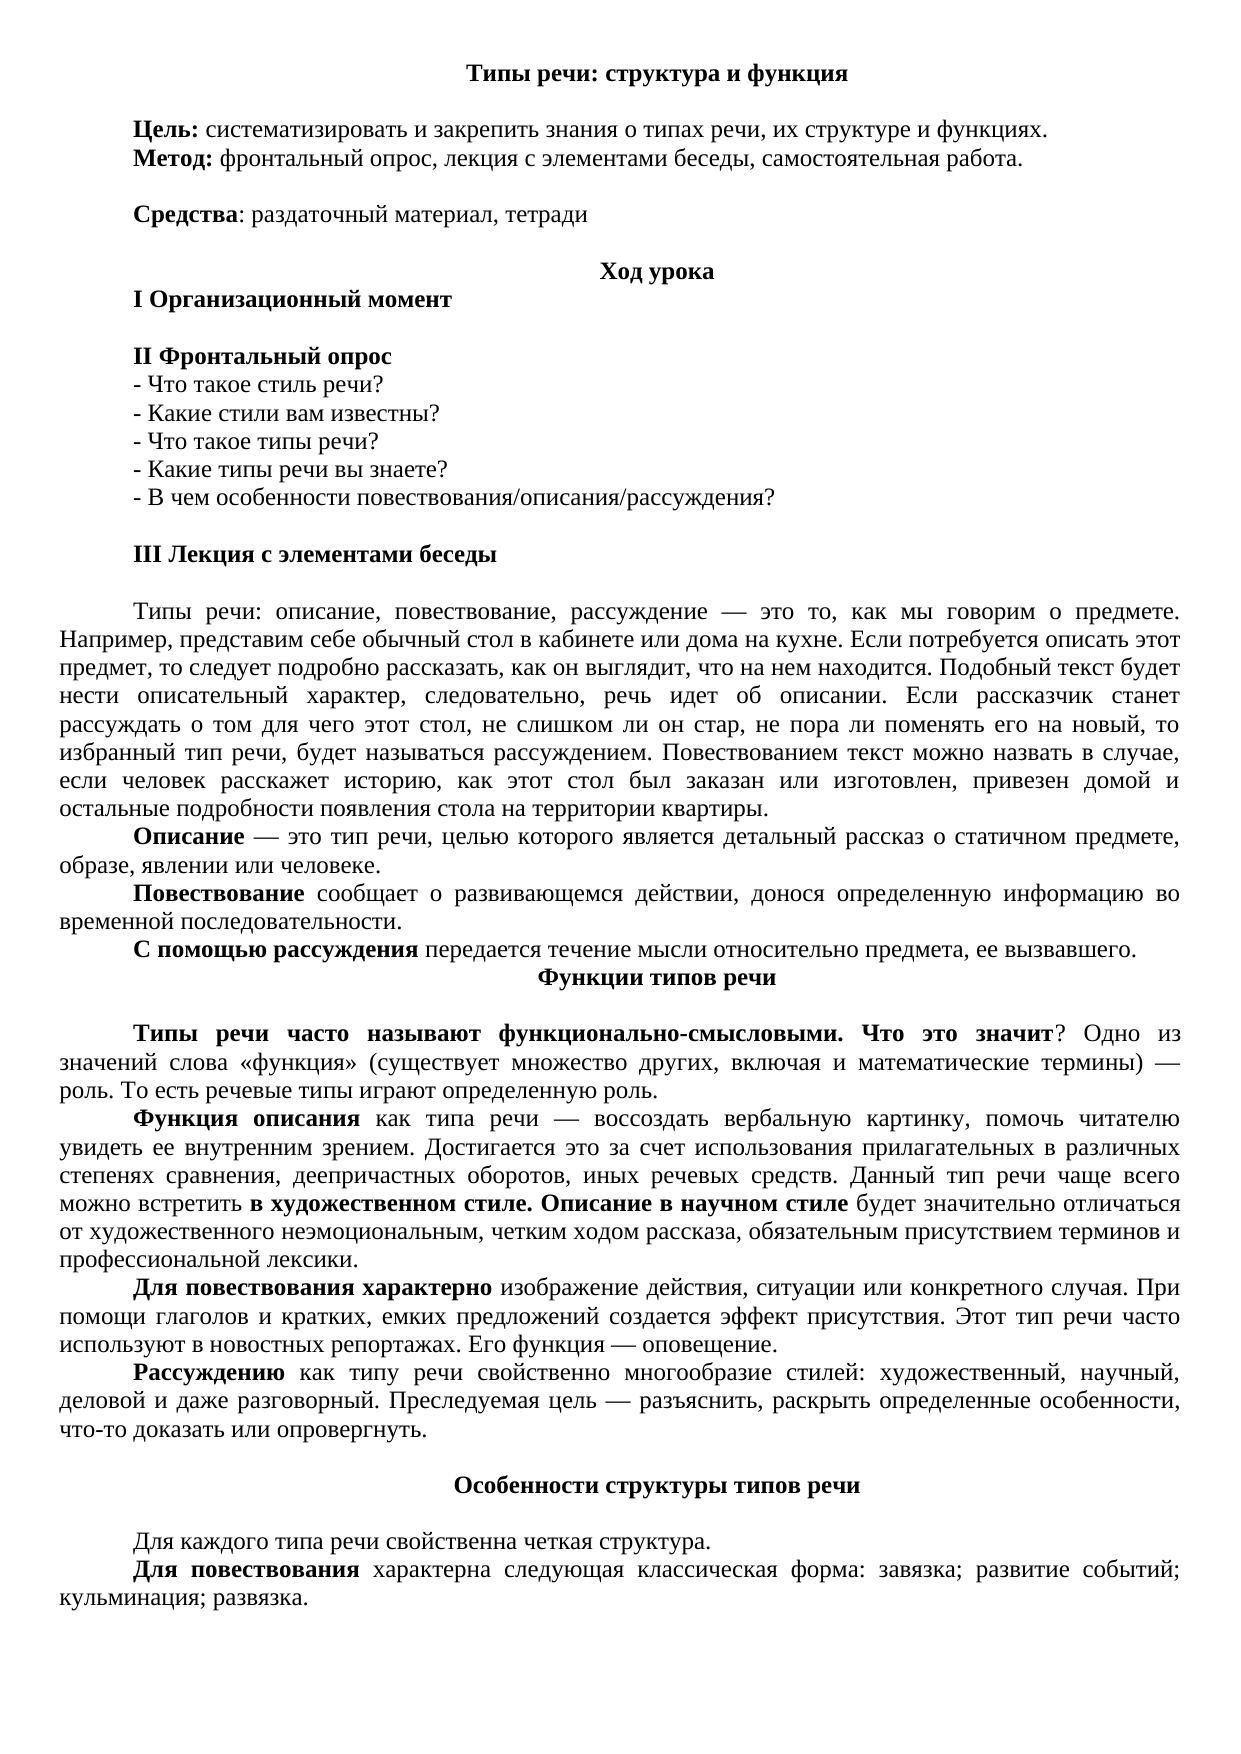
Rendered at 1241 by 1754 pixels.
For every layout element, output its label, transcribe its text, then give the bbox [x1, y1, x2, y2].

text Ход урока [59, 257, 1181, 285]
text - Что такое стиль речи? [59, 370, 1181, 398]
text Средства: раздаточный материал, тетради [59, 200, 1181, 228]
text II Фронтальный опрос [59, 342, 1181, 370]
text Типы речи: структура и функция [59, 59, 1181, 87]
text Для повествования характерно изображение действия, ситуации или конкретного случая. При помощи глаголов и кратких, емких предложений создается эффект присутствия. Этот тип речи часто используют в новостных репортажах. Его функция — оповещение. [59, 1273, 1181, 1358]
text - В чем особенности повествования/описания/рассуждения? [59, 483, 1181, 511]
text Цель: систематизировать и закрепить знания о типах речи, их структуре и функциях. [59, 115, 1181, 143]
text I Организационный момент [59, 285, 1181, 313]
text Типы речи: описание, повествование, рассуждение — это то, как мы говорим о предмете. Например, представим себе обычный стол в кабинете или дома на кухне. Если потребуется описать этот предмет, то следует подробно рассказать, как он выглядит, что на нем находится. Подобный текст будет нести описательный характер, следовательно, речь идет об описании. Если рассказчик станет рассуждать о том для чего этот стол, не слишком ли он стар, не пора ли поменять его на новый, то избранный тип речи, будет называться рассуждением. Повествованием текст можно назвать в случае, если человек расскажет историю, как этот стол был заказан или изготовлен, привезен домой и остальные подробности появления стола на территории квартиры. [59, 597, 1181, 822]
text Особенности структуры типов речи [59, 1471, 1181, 1499]
text Типы речи часто называют функционально-смысловыми. Что это значит? Одно из значений слова «функция» (существует множество других, включая и математические термины) — роль. То есть речевые типы играют определенную роль. [59, 1019, 1181, 1104]
text Метод: фронтальный опрос, лекция с элементами беседы, самостоятельная работа. [59, 143, 1181, 172]
text - Какие стили вам известны? [59, 398, 1181, 427]
text Функции типов речи [59, 963, 1181, 991]
text Функция описания как типа речи — воссоздать вербальную картинку, помочь читателю увидеть ее внутренним зрением. Достигается это за счет использования прилагательных в различных степенях сравнения, деепричастных оборотов, иных речевых средств. Данный тип речи чаще всего можно встретить в художественном стиле. Описание в научном стиле будет значительно отличаться от художественного неэмоциональным, четким ходом рассказа, обязательным присутствием терминов и профессиональной лексики. [59, 1104, 1181, 1273]
text Для каждого типа речи свойственна четкая структура. [59, 1527, 1181, 1555]
text - Какие типы речи вы знаете? [59, 455, 1181, 483]
text Рассуждению как типу речи свойственно многообразие стилей: художественный, научный, деловой и даже разговорный. Преследуемая цель — разъяснить, раскрыть определенные особенности, что-то доказать или опровергнуть. [59, 1358, 1181, 1442]
text С помощью рассуждения передается течение мысли относительно предмета, ее вызвавшего. [59, 935, 1181, 963]
text Повествование сообщает о развивающемся действии, донося определенную информацию во временной последовательности. [59, 879, 1181, 935]
text - Что такое типы речи? [59, 427, 1181, 455]
text Описание — это тип речи, целью которого является детальный рассказ о статичном предмете, образе, явлении или человеке. [59, 822, 1181, 879]
text III Лекция с элементами беседы [59, 540, 1181, 568]
text Для повествования характерна следующая классическая форма: завязка; развитие событий; кульминация; развязка. [59, 1555, 1181, 1611]
